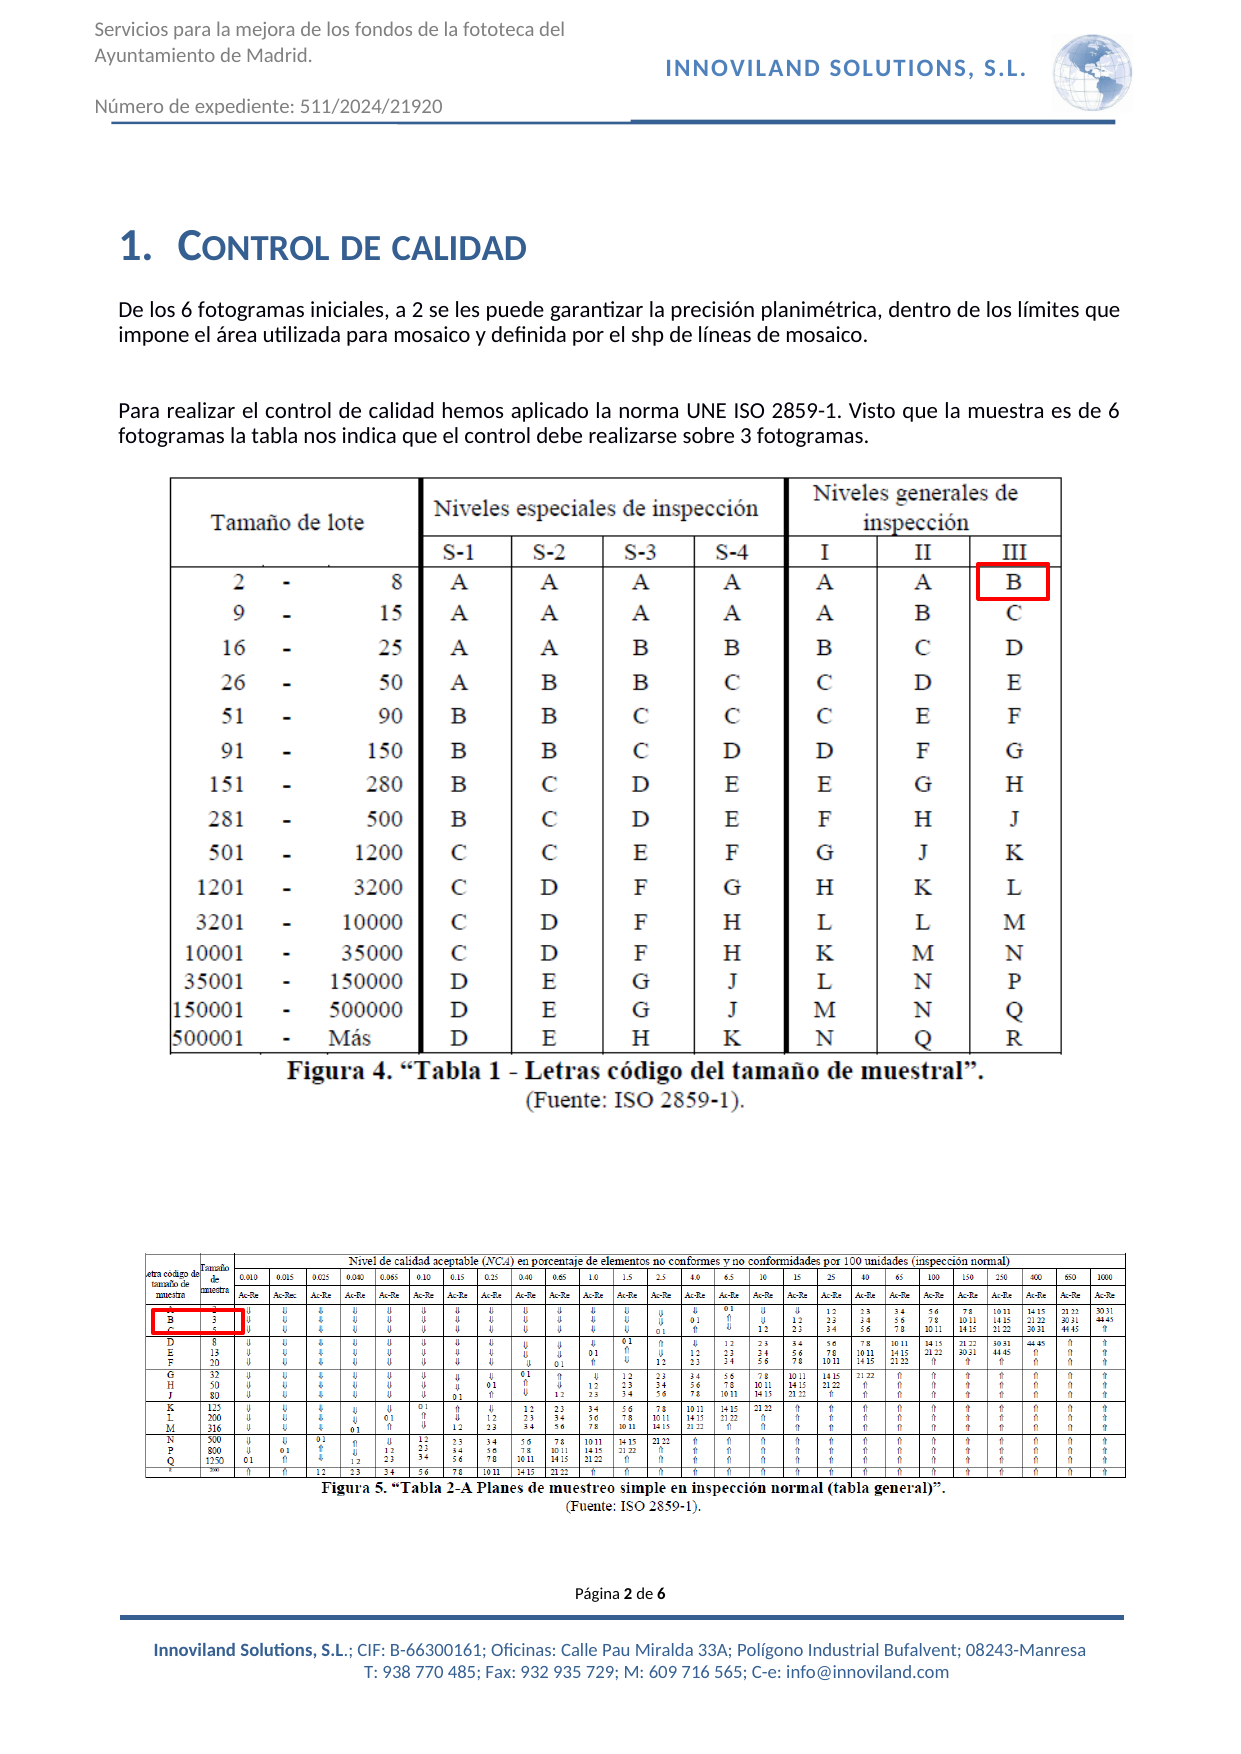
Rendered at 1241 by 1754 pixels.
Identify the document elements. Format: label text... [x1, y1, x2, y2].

picture [161, 462, 1089, 1136]
text De los 6 fotogramas iniciales, a 2 se les puede garantizar la precisión planimétrica, dentro de los límites que impone el área utilizada para mosaico y definida por el shp de líneas de mosaico. [118, 297, 1122, 348]
picture [138, 1243, 1143, 1523]
text Control de calidad [118, 216, 1122, 272]
text Para realizar el control de calidad hemos aplicado la norma UNE ISO 2859-1. Visto que la muestra es de 6 fotogramas la tabla nos indica que el control debe realizarse sobre 3 fotogramas. [118, 398, 1122, 449]
picture [1051, 34, 1134, 113]
